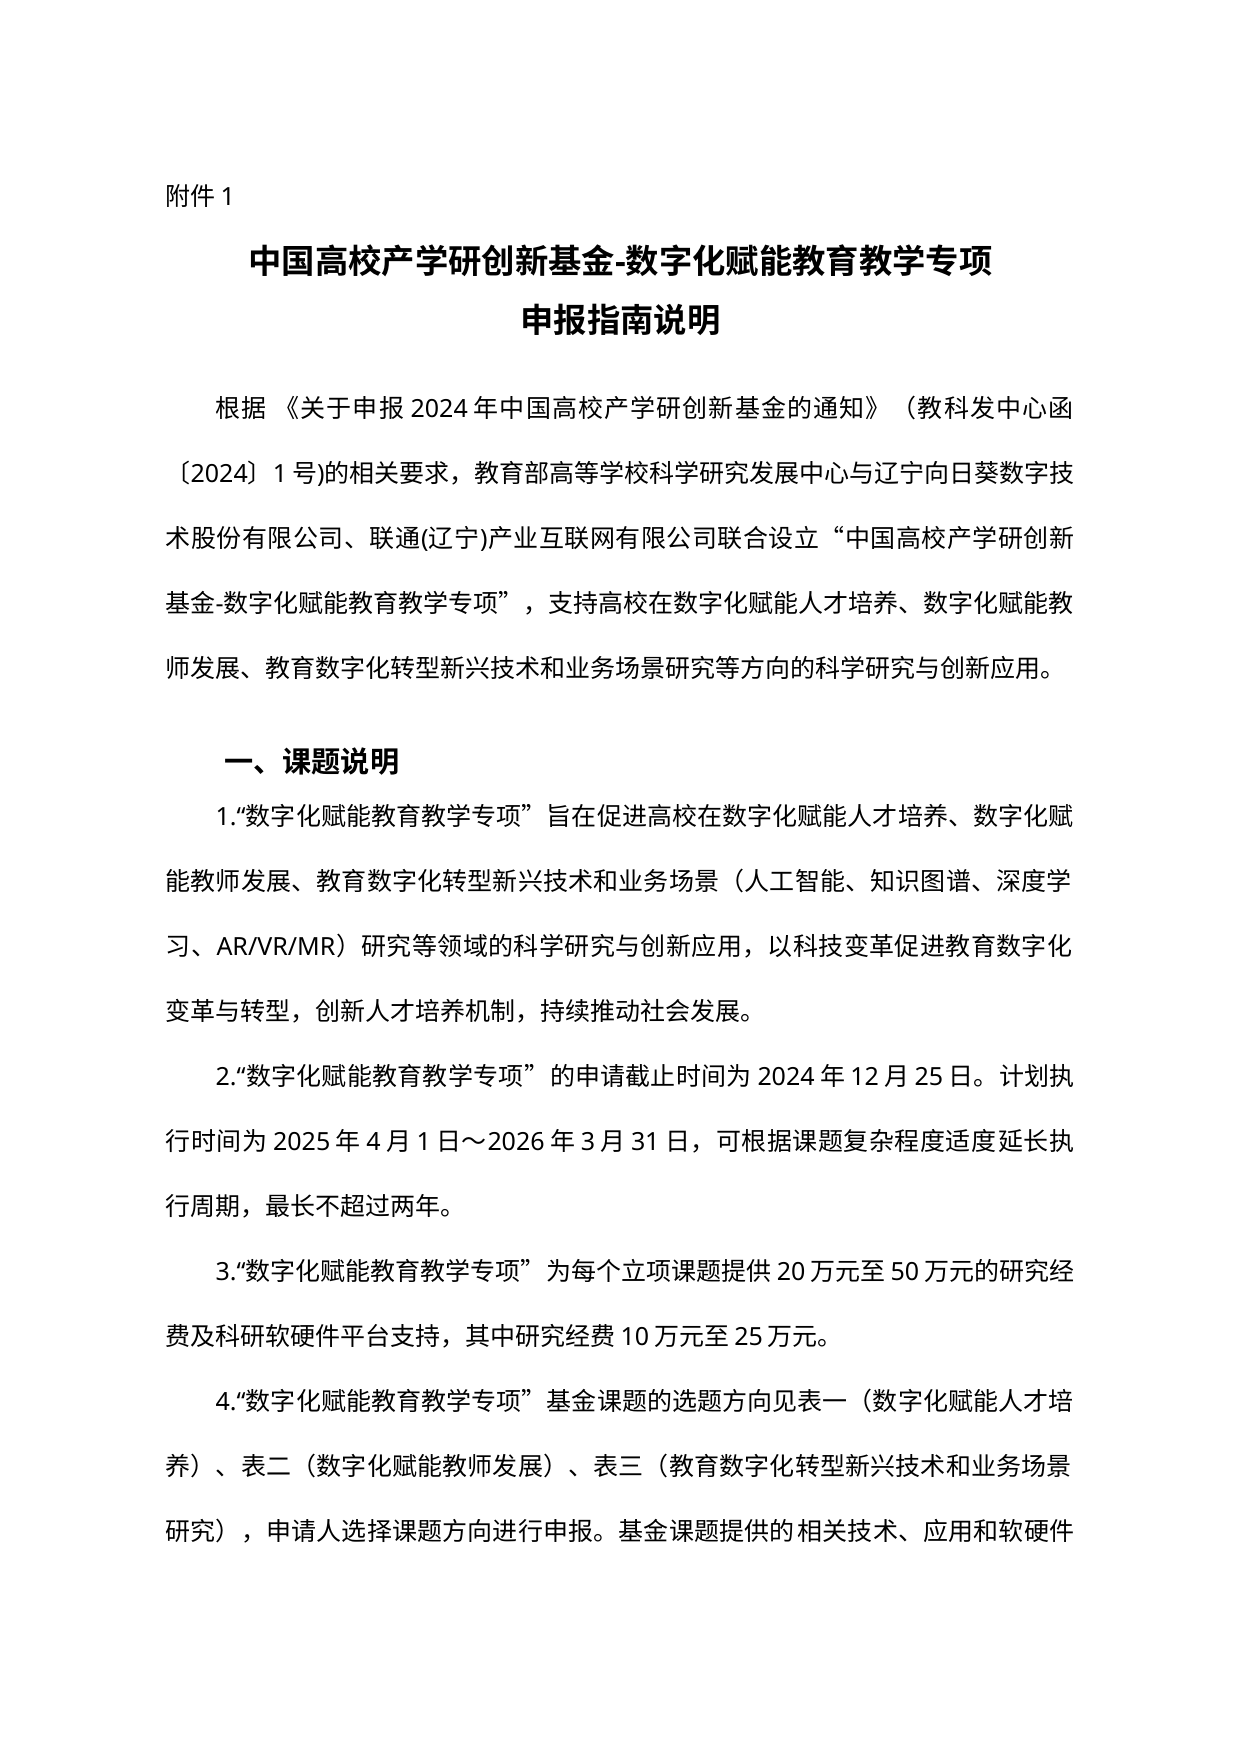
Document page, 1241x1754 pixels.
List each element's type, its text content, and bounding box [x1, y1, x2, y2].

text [165, 1367, 1075, 1562]
text 2.“数字化赋能教育教学专项”的申请截止时间为2024年12月25日。计划执行时间为2025年4月1日～2026年3月31日，可根据课题复杂程度适度延长执行周期，最长不超过两年。 [165, 1042, 1075, 1237]
text 根据 《关于申报2024年中国高校产学研创新基金的通知》（教科发中心函〔2024〕1号)的相关要求，教育部高等学校科学研究发展中心与辽宁向日葵数字技术股份有限公司、联通(辽宁)产业互联网有限公司联合设立“中国高校产学研创新基金-数字化赋能教育教学专项”，支持高校在数字化赋能人才培养、数字化赋能教师发展、教育数字化转型新兴技术和业务场景研究等方向的科学研究与创新应用。 [165, 374, 1075, 699]
text 申报指南说明 [165, 292, 1075, 342]
text 3.“数字化赋能教育教学专项”为每个立项课题提供20万元至50万元的研究经费及科研软硬件平台支持，其中研究经费10万元至25万元。 [165, 1237, 1075, 1367]
text 附件1 [165, 162, 1075, 227]
text 1.“数字化赋能教育教学专项”旨在促进高校在数字化赋能人才培养、数字化赋能教师发展、教育数字化转型新兴技术和业务场景（人工智能、知识图谱、深度学习、AR/VR/MR）研究等领域的科学研究与创新应用，以科技变革促进教育数字化变革与转型，创新人才培养机制，持续推动社会发展。 [165, 782, 1075, 1042]
text 一、课题说明 [165, 732, 1075, 782]
text 中国高校产学研创新基金-数字化赋能教育教学专项 [165, 227, 1075, 292]
